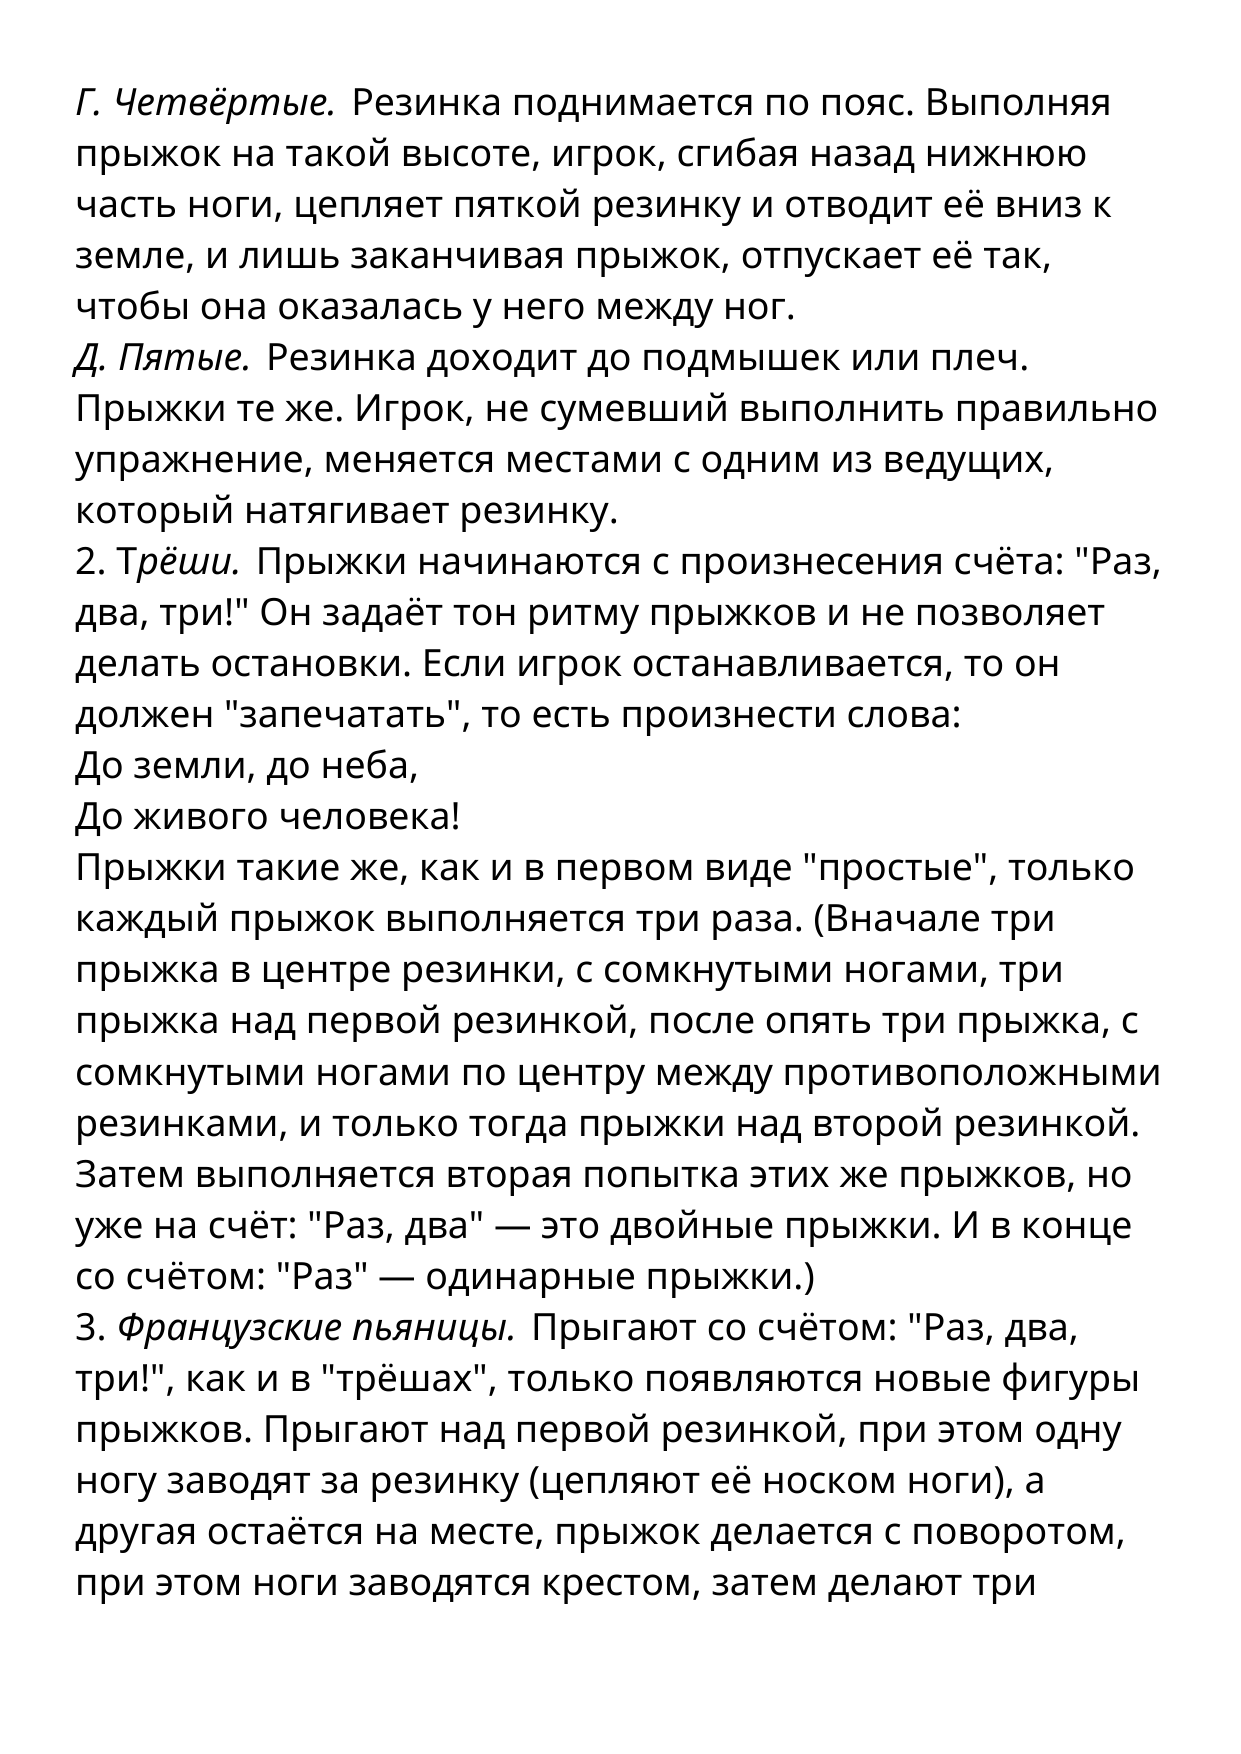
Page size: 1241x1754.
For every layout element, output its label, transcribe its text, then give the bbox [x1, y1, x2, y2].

text Г. Четвёртые. Резинка поднимается по пояс. Выполняя прыжок на такой высоте, игрок, сгибая назад нижнюю часть ноги, цепляет пяткой резинку и отводит её вниз к земле, и лишь заканчивая прыжок, отпускает её так, чтобы она оказалась у него между ног. [75, 75, 1165, 330]
text Прыжки такие же, как и в первом виде "простые", только каждый прыжок выполняется три раза. (Вначале три прыжка в центре резинки, с сомкнутыми ногами, три прыжка над первой резинкой, после опять три прыжка, с сомкнутыми ногами по центру между противоположными резинками, и только тогда прыжки над второй резинкой. Затем выполняется вторая попытка этих же прыжков, но уже на счёт: "Раз, два" — это двойные прыжки. И в конце со счётом: "Раз" — одинарные прыжки.) [75, 841, 1165, 1300]
text Д. Пятые. Резинка доходит до подмышек или плеч. Прыжки те же. Игрок, не сумевший выполнить правильно упражнение, меняется местами с одним из ведущих, который натягивает резинку. [75, 330, 1165, 534]
text До земли, до неба, [75, 738, 1165, 789]
text До живого человека! [75, 789, 1165, 841]
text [75, 1300, 1165, 1606]
text 2. Трёши. Прыжки начинаются с произнесения счёта: "Раз, два, три!" Он задаёт тон ритму прыжков и не позволяет делать остановки. Если игрок останавливается, то он должен "запечатать", то есть произнести слова: [75, 534, 1165, 738]
